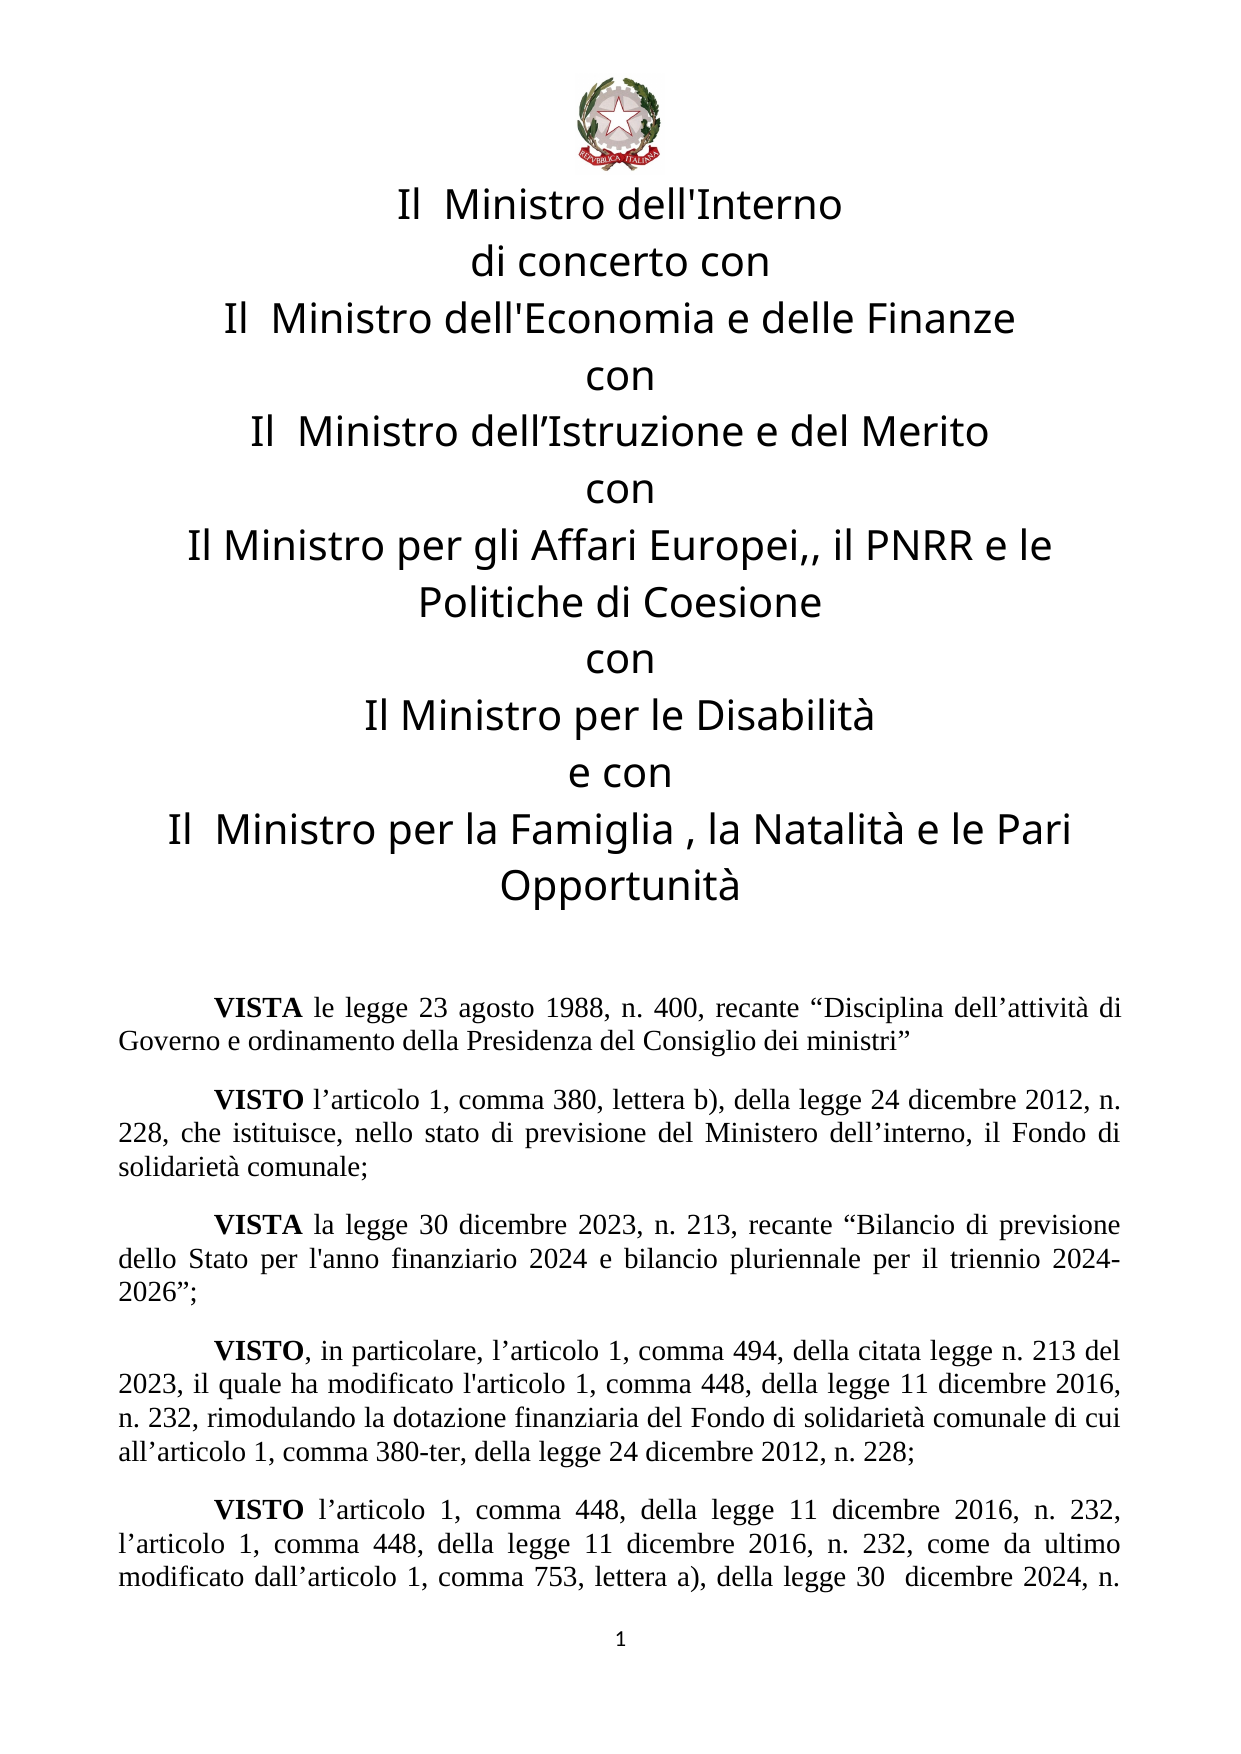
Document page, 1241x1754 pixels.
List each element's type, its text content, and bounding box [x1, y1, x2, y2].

picture [574, 73, 666, 175]
text VISTA le legge 23 agosto 1988, n. 400, recante “Disciplina dell’attività di Governo e ordinamento della Presidenza del Consiglio dei ministri” [118, 990, 1122, 1057]
text VISTA la legge 30 dicembre 2023, n. 213, recante “Bilancio di previsione dello Stato per l'anno finanziario 2024 e bilancio pluriennale per il triennio 2024-2026”; [118, 1207, 1122, 1308]
text VISTO l’articolo 1, comma 380, lettera b), della legge 24 dicembre 2012, n. 228, che istituisce, nello stato di previsione del Ministero dell’interno, il Fondo di solidarietà comunale; [118, 1082, 1122, 1182]
text VISTO l’articolo 1, comma 448, della legge 11 dicembre 2016, n. 232, l’articolo 1, comma 448, della legge 11 dicembre 2016, n. 232, come da ultimo modificato dall’articolo 1, comma 753, lettera a), della legge 30 dicembre 2024, n. 207, secondo il quale la dotazione del Fondo di solidarietà comunale, al netto dell'eventuale quota dell'imposta municipale propria (IMU) di spettanza dei comuni connessa alla regolazione dei rapporti finanziari, è stabilita in euro 6.872.590.365 per l'anno 2026, in euro 6.928.590.365 per l'anno 2027, in euro 6.984.590.365 per l'anno 2028, in euro 8.260.590.365 per l'anno 2029, in euro 8.214.594.113 per l'anno 2030 e in euro 8.978.517.113 annui a decorrere dall'anno 2031, di cui 2.768.800.000 assicurata attraverso una quota dell'IMU, di spettanza dei comuni, di cui all'articolo 13 del decreto-legge 6 dicembre 2011, n. 201, convertito, con modificazioni, dalla legge 22 dicembre 2011, n. 214, eventualmente variata della quota derivante dalla regolazione dei rapporti finanziari connessi con la metodologia di riparto tra i comuni interessati del Fondo stesso; [118, 1492, 1122, 1593]
text VISTO, in particolare, l’articolo 1, comma 494, della citata legge n. 213 del 2023, il quale ha modificato l'articolo 1, comma 448, della legge 11 dicembre 2016, n. 232, rimodulando la dotazione finanziaria del Fondo di solidarietà comunale di cui all’articolo 1, comma 380-ter, della legge 24 dicembre 2012, n. 228; [118, 1333, 1122, 1467]
